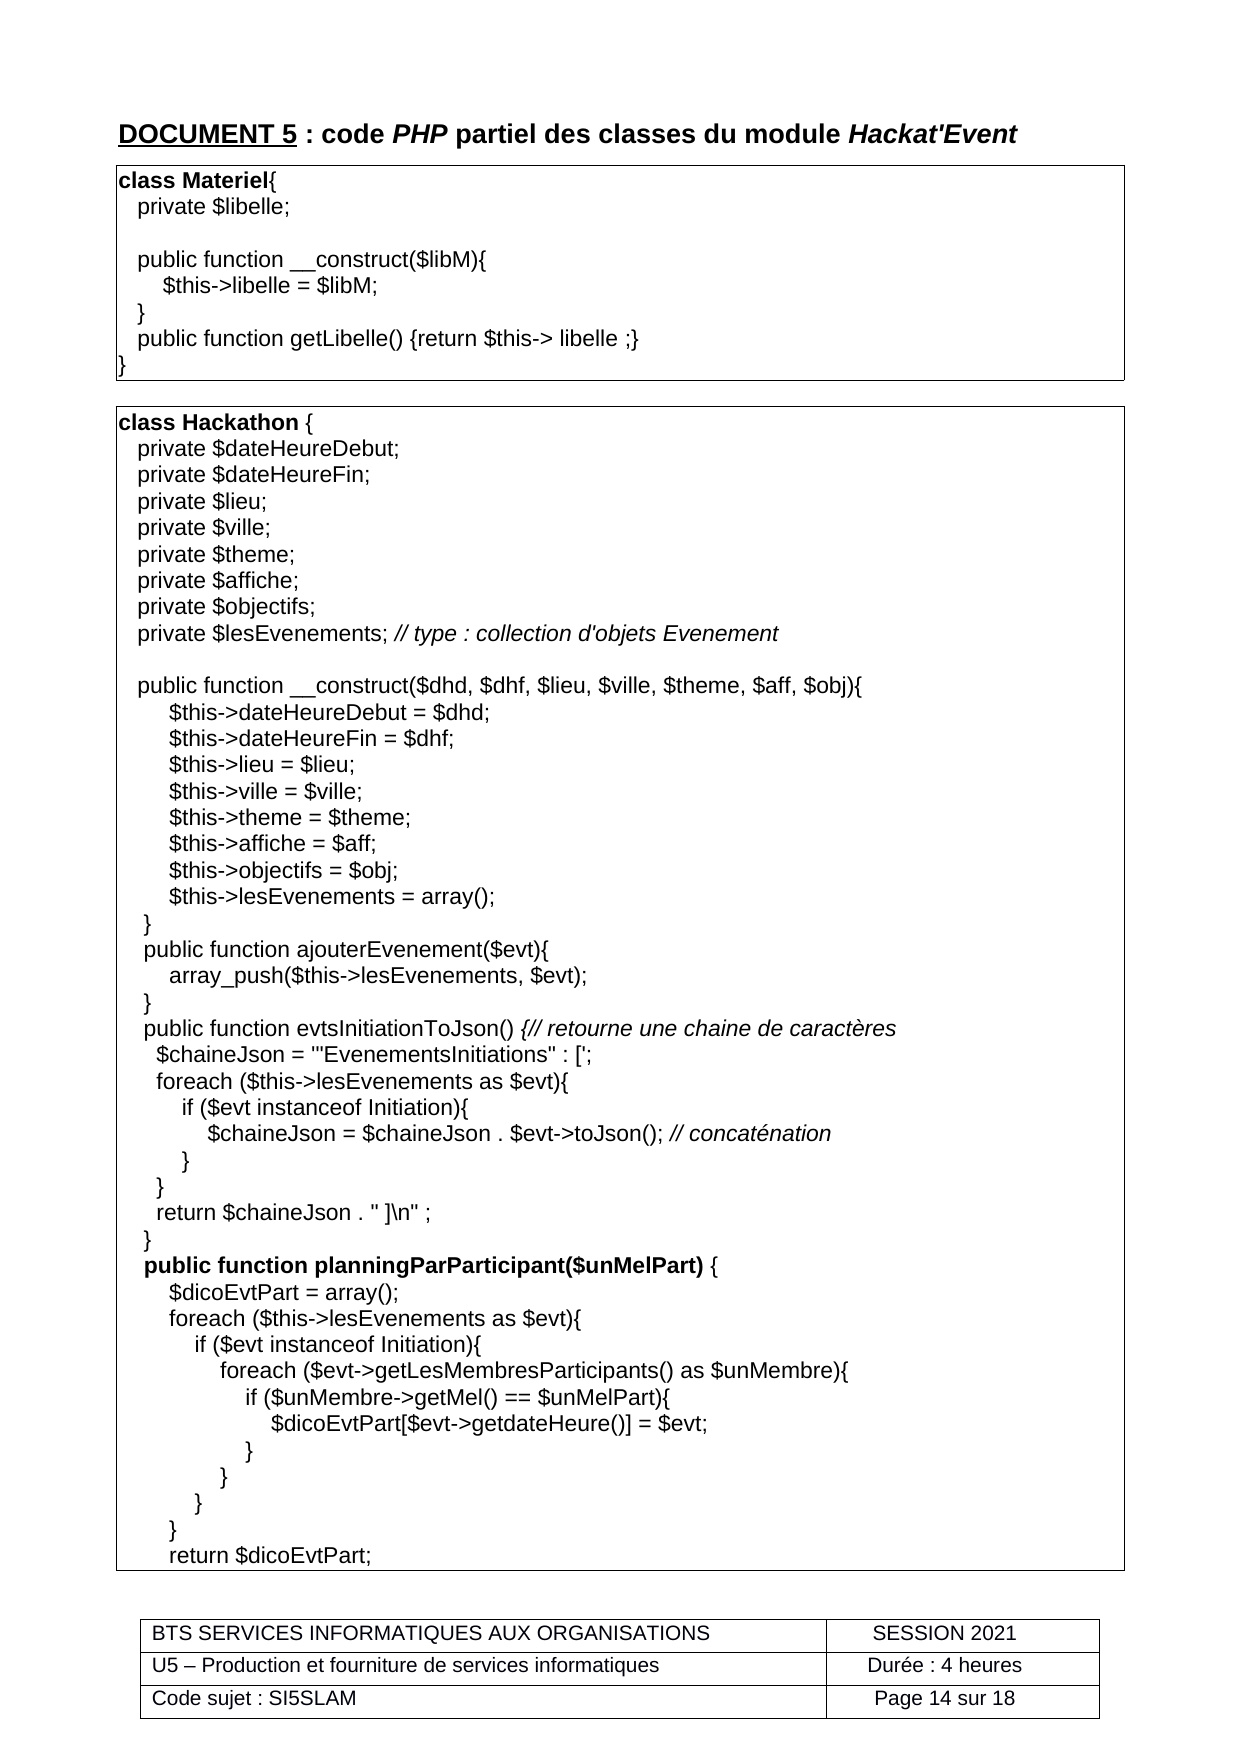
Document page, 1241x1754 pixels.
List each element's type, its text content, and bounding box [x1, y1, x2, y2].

text public function __construct($dhd, $dhf, $lieu, $ville, $theme, $aff, $obj){ $this->dateHeureDebut = $dhd; [118, 646, 1122, 725]
text DOCUMENT 5 : code PHP partiel des classes du module Hackat'Event [118, 118, 1122, 149]
text public function __construct($libM){ [118, 220, 1122, 272]
text $this->ville = $ville; [118, 778, 1122, 804]
text class Materiel{ private $libelle; [117, 166, 1124, 220]
text $this->lieu = $lieu; [118, 751, 1122, 778]
text $this->dateHeureFin = $dhf; [118, 725, 1122, 751]
text $this->objectifs = $obj; $this->lesEvenements = array(); } public function ajouterEvenement($evt){ array_push($this->lesEvenements, $evt); } public function evtsInitiationToJson() {// retourne une chaine de caractères $chaineJson = '"EvenementsInitiations" : ['; foreach ($this->lesEvenements as $evt){ if ($evt instanceof Initiation){ $chaineJson = $chaineJson . $evt->toJson(); // concaténation } } return $chaineJson . " ]\n" ; } public function planningParParticipant($unMelPart) { [118, 857, 1122, 1276]
text } public function getLibelle() {return $this-> libelle ;} } [117, 296, 1124, 380]
text $this->theme = $theme; [118, 804, 1122, 830]
text $this->affiche = $aff; [118, 830, 1122, 857]
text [117, 1276, 1124, 1570]
text $this->libelle = $libM; [118, 272, 1122, 296]
text class Hackathon { private $dateHeureDebut; private $dateHeureFin; private $lieu; private $ville; private $theme; private $affiche; private $objectifs; private $lesEvenements; // type : collection d'objets Evenement [117, 407, 1124, 646]
